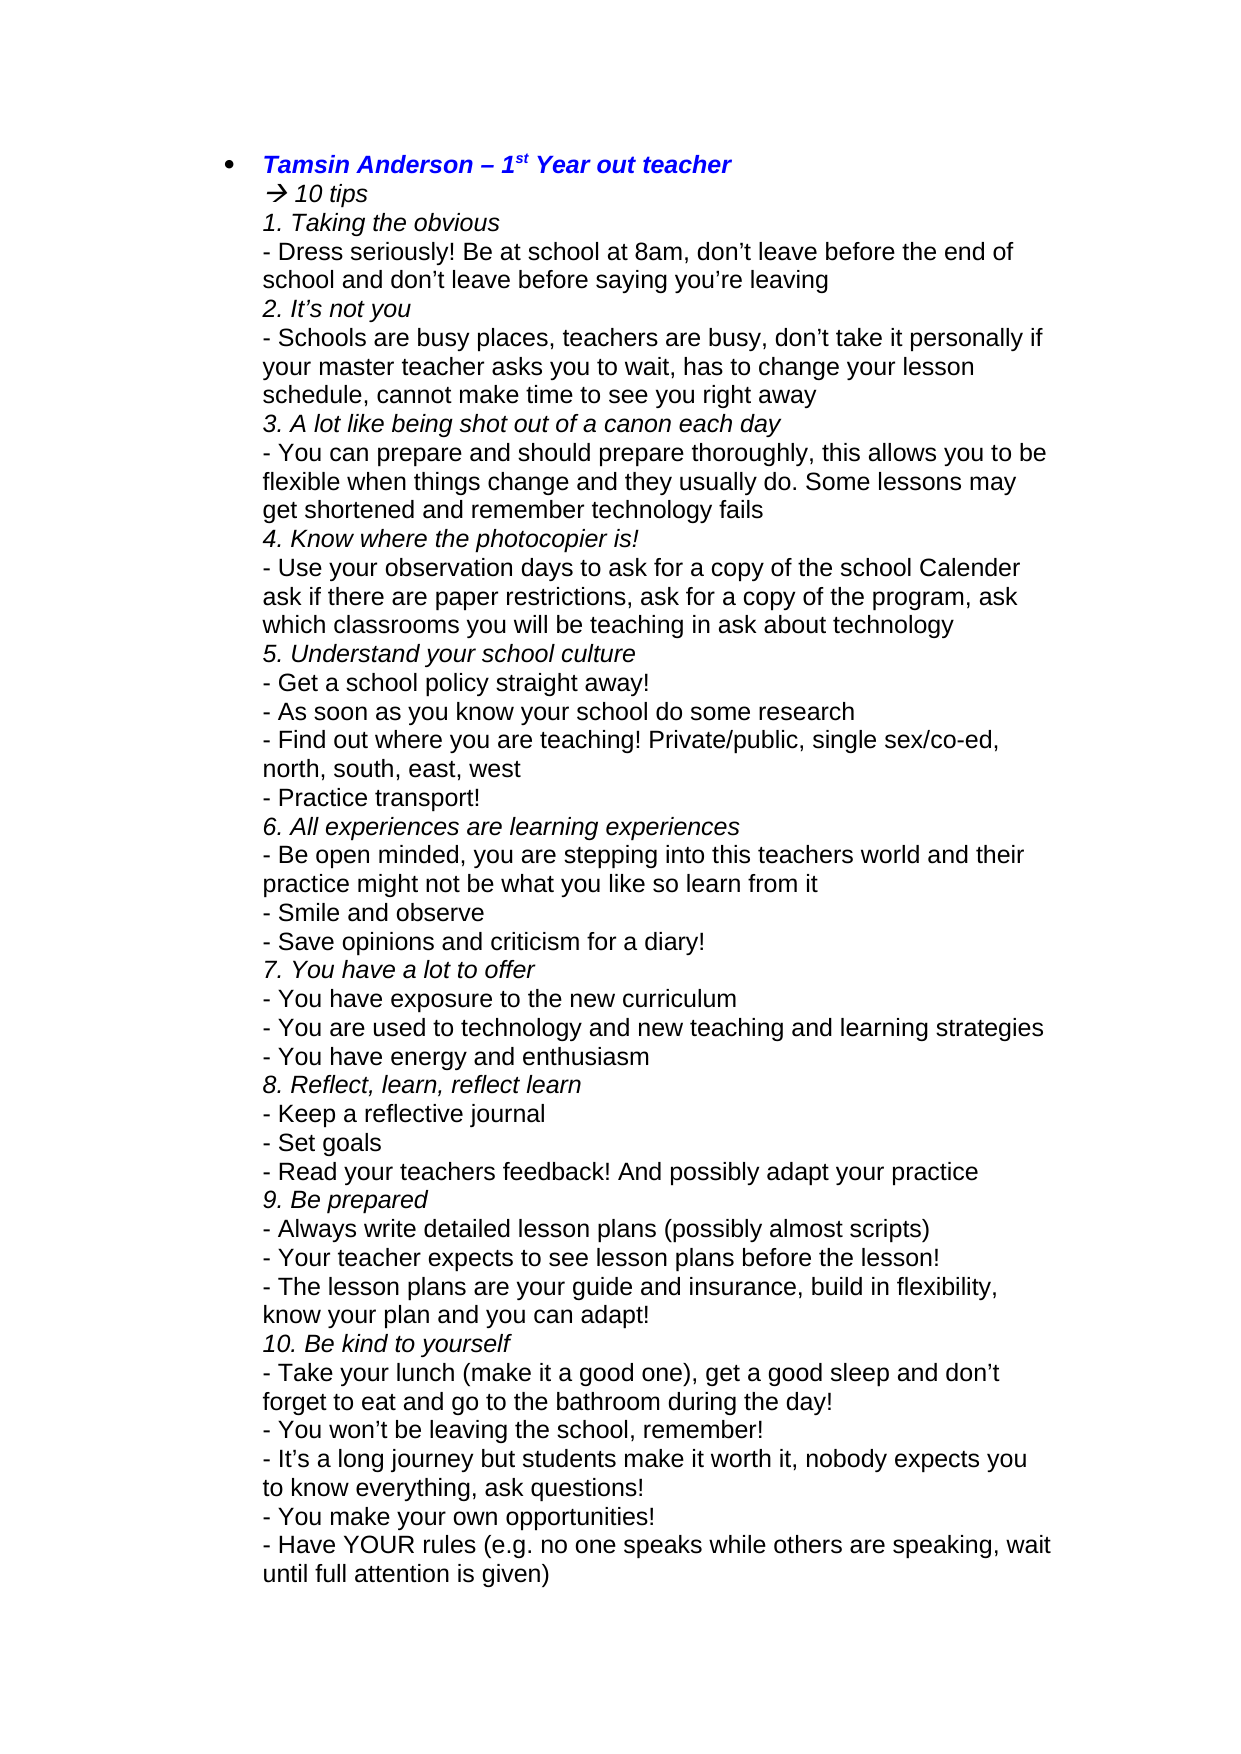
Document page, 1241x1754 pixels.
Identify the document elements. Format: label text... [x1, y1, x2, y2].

list Tamsin Anderson – 1st Year out teacher 10 tips 1. Taking the obvious - Dress seriously! Be at school at 8am, don’t leave before the end of school and don’t leave before saying you’re leaving 2. It’s not you - Schools are busy places, teachers are busy, don’t take it personally if your master teacher asks you to wait, has to change your lesson schedule, cannot make time to see you right away 3. A lot like being shot out of a canon each day - You can prepare and should prepare thoroughly, this allows you to be flexible when things change and they usually do. Some lessons may get shortened and remember technology fails 4. Know where the photocopier is! - Use your observation days to ask for a copy of the school Calender ask if there are paper restrictions, ask for a copy of the program, ask which classrooms you will be teaching in ask about technology 5. Understand your school culture - Get a school policy straight away! - As soon as you know your school do some research - Find out where you are teaching! Private/public, single sex/co-ed, north, south, east, west - Practice transport! 6. All experiences are learning experiences - Be open minded, you are stepping into this teachers world and their practice might not be what you like so learn from it - Smile and observe - Save opinions and criticism for a diary! 7. You have a lot to offer - You have exposure to the new curriculum - You are used to technology and new teaching and learning strategies - You have energy and enthusiasm 8. Reflect, learn, reflect learn - Keep a reflective journal - Set goals - Read your teachers feedback! And possibly adapt your practice 9. Be prepared - Always write detailed lesson plans (possibly almost scripts) - Your teacher expects to see lesson plans before the lesson! - The lesson plans are your guide and insurance, build in flexibility, know your plan and you can adapt! 10. Be kind to yourself - Take your lunch (make it a good one), get a good sleep and don’t forget to eat and go to the bathroom during the day! - You won’t be leaving the school, remember! - It’s a long journey but students make it worth it, nobody expects you to know everything, ask questions! - You make your own opportunities! - Have YOUR rules (e.g. no one speaks while others are speaking, wait until full attention is given) [225, 150, 1053, 1588]
